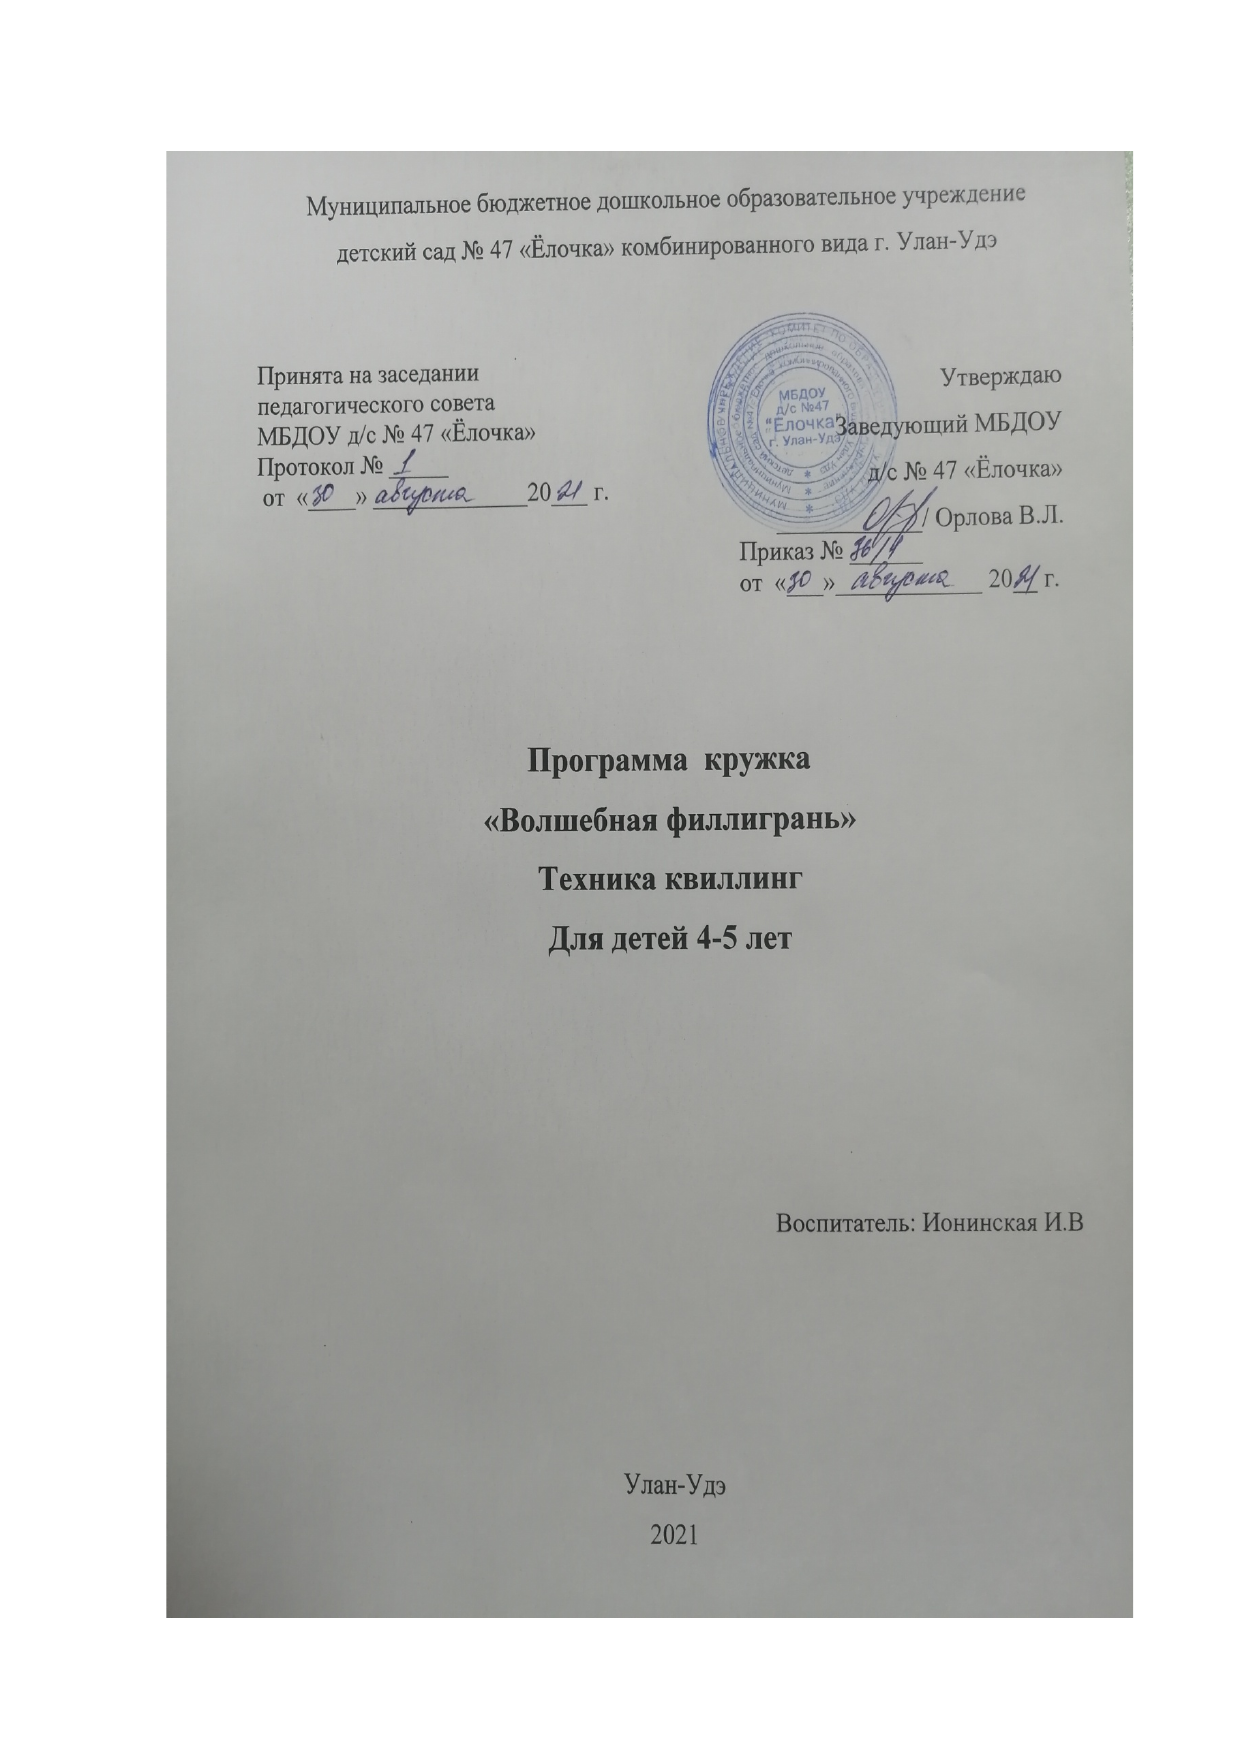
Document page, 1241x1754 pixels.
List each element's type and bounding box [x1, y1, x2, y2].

picture [166, 151, 1134, 1618]
